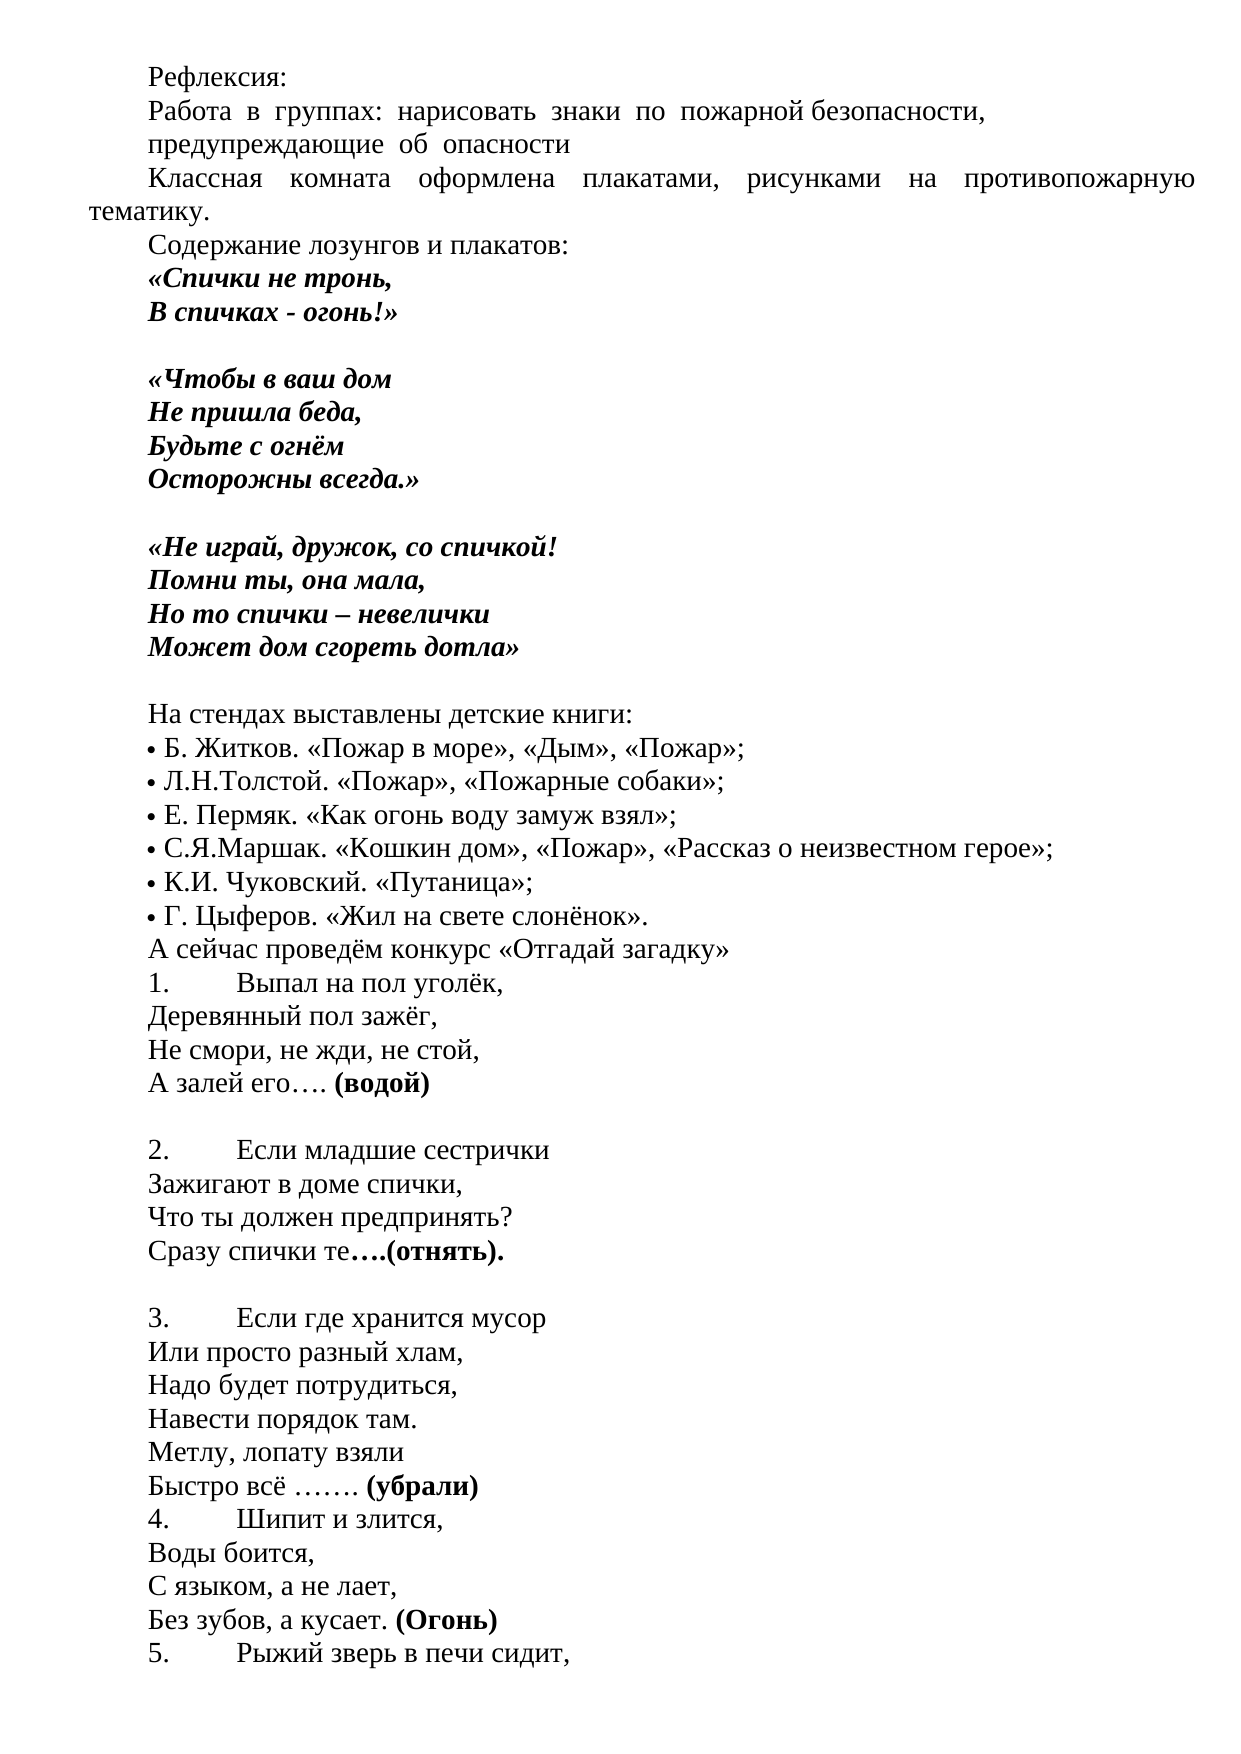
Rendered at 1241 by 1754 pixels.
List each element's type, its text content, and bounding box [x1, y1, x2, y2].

text В спичках - огонь!» [89, 294, 1196, 327]
text предупреждающие об опасности [89, 126, 1196, 160]
text А сейчас проведём конкурс «Отгадай загадку» [89, 931, 1196, 965]
list К.И. Чуковский. «Путаница»; [89, 864, 1196, 898]
list Выпал на пол уголёк, [89, 965, 1196, 998]
text А залей его…. (водой) [89, 1065, 1196, 1099]
list Рыжий зверь в печи сидит, [89, 1636, 1196, 1669]
text Зажигают в доме спички, [89, 1166, 1196, 1199]
text Сразу спички те….(отнять). [89, 1233, 1196, 1267]
list Л.Н.Толстой. «Пожар», «Пожарные собаки»; [89, 763, 1196, 797]
text Воды боится, [89, 1535, 1196, 1568]
text «Не играй, дружок, со спичкой! [89, 529, 1196, 562]
text Не пришла беда, [89, 394, 1196, 428]
text Навести порядок там. [89, 1401, 1196, 1434]
list Если где хранится мусор [89, 1300, 1196, 1334]
list Е. Пермяк. «Как огонь воду замуж взял»; [89, 797, 1196, 831]
text Без зубов, а кусает. (Огонь) [89, 1602, 1196, 1636]
text Будьте с огнём [89, 428, 1196, 462]
text С языком, а не лает, [89, 1568, 1196, 1602]
text Надо будет потрудиться, [89, 1367, 1196, 1401]
list Шипит и злится, [89, 1501, 1196, 1535]
list Если младшие сестрички [89, 1132, 1196, 1166]
text Что ты должен предпринять? [89, 1199, 1196, 1233]
text Быстро всё ……. (убрали) [89, 1468, 1196, 1501]
text Содержание лозунгов и плакатов: [89, 227, 1196, 260]
text Может дом сгореть дотла» [89, 629, 1196, 663]
text Деревянный пол зажёг, [89, 998, 1196, 1032]
text Или просто разный хлам, [89, 1334, 1196, 1367]
text «Чтобы в ваш дом [89, 361, 1196, 394]
text «Спички не тронь, [89, 260, 1196, 294]
text Рефлексия: [89, 59, 1196, 93]
text Осторожны всегда.» [89, 462, 1196, 495]
list Г. Цыферов. «Жил на свете слонёнок». [89, 898, 1196, 931]
text Но то спички – невелички [89, 596, 1196, 629]
text Не смори, не жди, не стой, [89, 1032, 1196, 1065]
list С.Я.Маршак. «Кошкин дом», «Пожар», «Рассказ о неизвестном герое»; [89, 831, 1196, 864]
text Помни ты, она мала, [89, 562, 1196, 596]
text Классная комната оформлена плакатами, рисунками на противопожарную тематику. [89, 160, 1196, 227]
text Работа в группах: нарисовать знаки по пожарной безопасности, [89, 93, 1196, 126]
text Метлу, лопату взяли [89, 1434, 1196, 1468]
list Б. Житков. «Пожар в море», «Дым», «Пожар»; [89, 730, 1196, 763]
text На стендах выставлены детские книги: [89, 696, 1196, 730]
